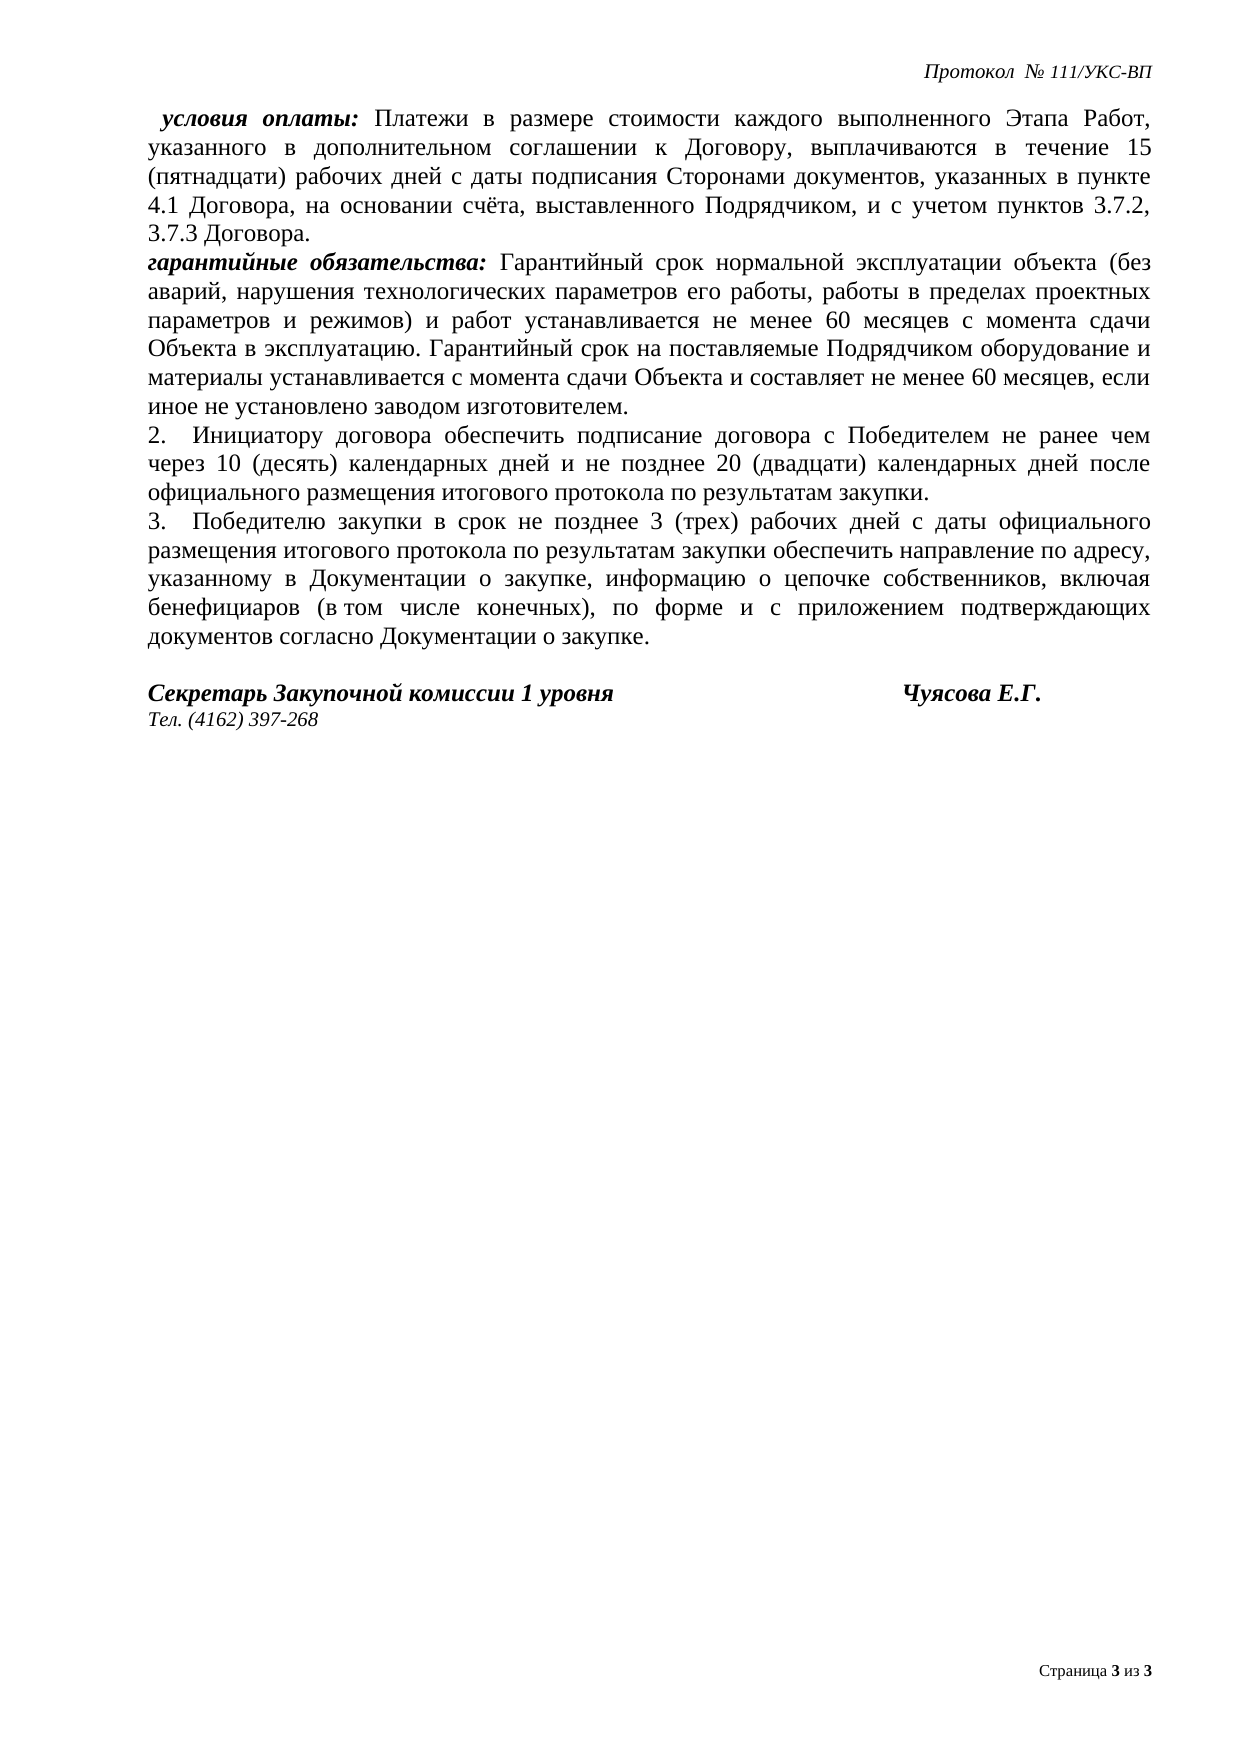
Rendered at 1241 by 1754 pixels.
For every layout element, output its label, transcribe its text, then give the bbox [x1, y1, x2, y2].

text Секретарь Закупочной комиссии 1 уровня Чуясова Е.Г. [148, 678, 1152, 707]
list Инициатору договора обеспечить подписание договора с Победителем не ранее чем через 10 (десять) календарных дней и не позднее 20 (двадцати) календарных дней после официального размещения итогового протокола по результатам закупки. [148, 420, 1152, 506]
text условия оплаты: Платежи в размере стоимости каждого выполненного Этапа Работ, указанного в дополнительном соглашении к Договору, выплачиваются в течение 15 (пятнадцати) рабочих дней с даты подписания Сторонами документов, указанных в пункте 4.1 Договора, на основании счёта, выставленного Подрядчиком, и с учетом пунктов 3.7.2, 3.7.3 Договора. [148, 103, 1152, 247]
list Победителю закупки в срок не позднее 3 (трех) рабочих дней с даты официального размещения итогового протокола по результатам закупки обеспечить направление по адресу, указанному в Документации о закупке, информацию о цепочке собственников, включая бенефициаров (в том числе конечных), по форме и с приложением подтверждающих документов согласно Документации о закупке. [148, 506, 1152, 650]
text Тел. (4162) 397-268 [148, 707, 1152, 731]
text гарантийные обязательства: Гарантийный срок нормальной эксплуатации объекта (без аварий, нарушения технологических параметров его работы, работы в пределах проектных параметров и режимов) и работ устанавливается не менее 60 месяцев с момента сдачи Объекта в эксплуатацию. Гарантийный срок на поставляемые Подрядчиком оборудование и материалы устанавливается с момента сдачи Объекта и составляет не менее 60 месяцев, если иное не установлено заводом изготовителем. [148, 247, 1152, 420]
